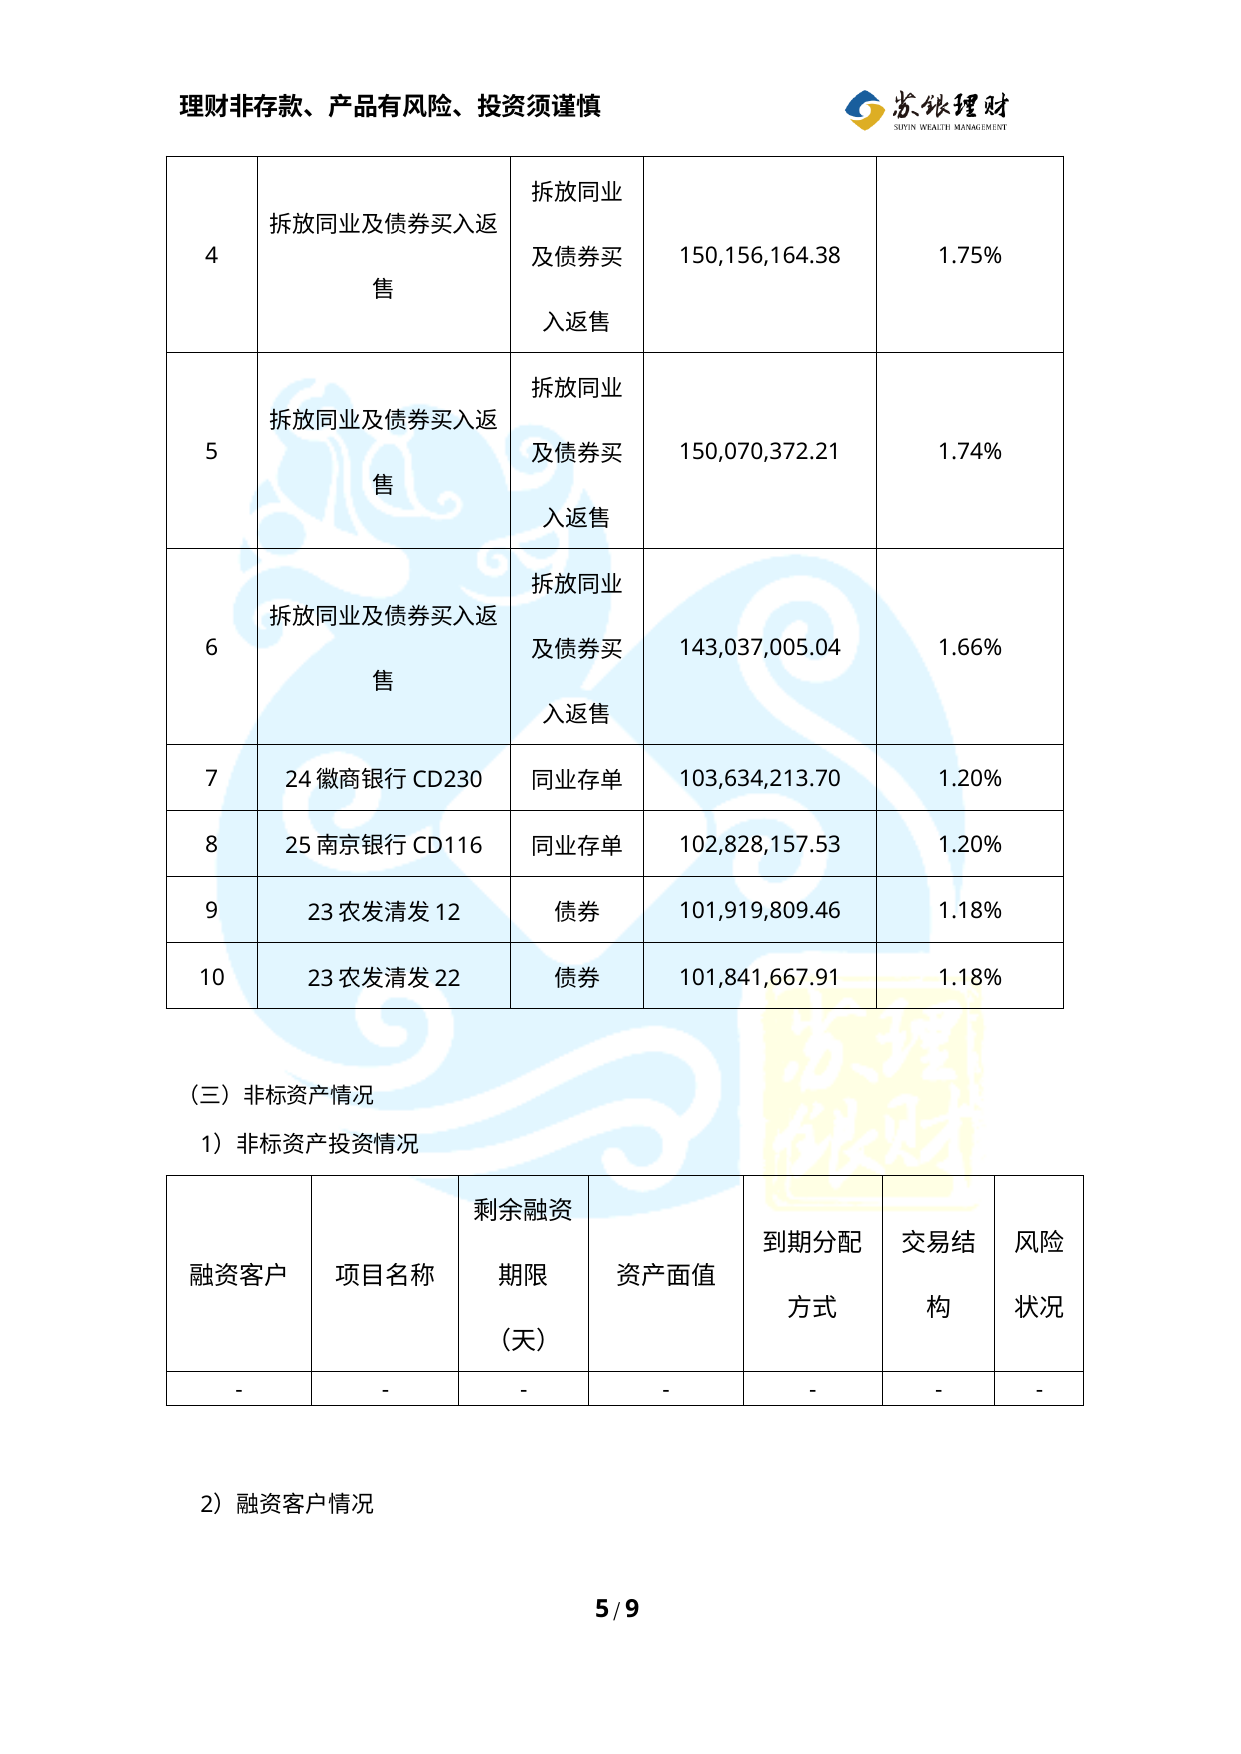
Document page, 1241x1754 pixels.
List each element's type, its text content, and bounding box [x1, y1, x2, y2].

table_cell 7 [167, 745, 257, 810]
table_cell 103,634,213.70 [644, 745, 876, 810]
table_cell 24徽商银行CD230 [258, 745, 510, 810]
text 2）融资客户情况 [177, 1471, 1053, 1536]
table_cell 5 [167, 353, 257, 548]
table_cell 1.75% [877, 157, 1063, 352]
table_cell 6 [167, 549, 257, 744]
table_header 交易结构 [883, 1176, 994, 1371]
table_cell 拆放同业及债券买入返售 [511, 353, 643, 548]
table_header 风险状况 [995, 1176, 1083, 1371]
table_cell 101,919,809.46 [644, 877, 876, 942]
table_cell 拆放同业及债券买入返售 [258, 353, 510, 548]
table_cell 1.20% [877, 745, 1063, 810]
table_cell 150,156,164.38 [644, 157, 876, 352]
table_cell 拆放同业及债券买入返售 [511, 549, 643, 744]
table_cell 25南京银行CD116 [258, 811, 510, 876]
table_header 资产面值 [589, 1176, 743, 1371]
table_cell 23农发清发22 [258, 943, 510, 1008]
table_cell 1.74% [877, 353, 1063, 548]
text 1）非标资产投资情况 [177, 1110, 1053, 1175]
table_cell 拆放同业及债券买入返售 [258, 549, 510, 744]
table_cell - [312, 1372, 458, 1404]
table_cell 8 [167, 811, 257, 876]
table_cell 1.18% [877, 877, 1063, 942]
table_cell - [459, 1372, 588, 1404]
table_cell - [589, 1372, 743, 1404]
table_cell 拆放同业及债券买入返售 [258, 157, 510, 352]
table_cell - [167, 1372, 311, 1404]
table_cell 9 [167, 877, 257, 942]
subtitle 非标资产情况 [177, 1077, 1053, 1110]
table_header 到期分配方式 [744, 1176, 882, 1371]
table_cell 1.18% [877, 943, 1063, 1008]
table_cell 23农发清发12 [258, 877, 510, 942]
table_cell - [883, 1372, 994, 1404]
table_cell 1.66% [877, 549, 1063, 744]
table_header 项目名称 [312, 1176, 458, 1371]
table_cell 150,070,372.21 [644, 353, 876, 548]
table_cell 同业存单 [511, 811, 643, 876]
table_cell - [744, 1372, 882, 1404]
table_cell 债券 [511, 877, 643, 942]
table_cell 10 [167, 943, 257, 1008]
table_header 剩余融资期限（天） [459, 1176, 588, 1371]
table_cell 101,841,667.91 [644, 943, 876, 1008]
table_cell 1.20% [877, 811, 1063, 876]
picture [820, 72, 1039, 143]
table_cell 102,828,157.53 [644, 811, 876, 876]
table_cell 拆放同业及债券买入返售 [511, 157, 643, 352]
table_cell 143,037,005.04 [644, 549, 876, 744]
table_cell 4 [167, 157, 257, 352]
table_cell - [995, 1372, 1083, 1404]
table_header 融资客户 [167, 1176, 311, 1371]
table_cell 债券 [511, 943, 643, 1008]
table_cell 同业存单 [511, 745, 643, 810]
